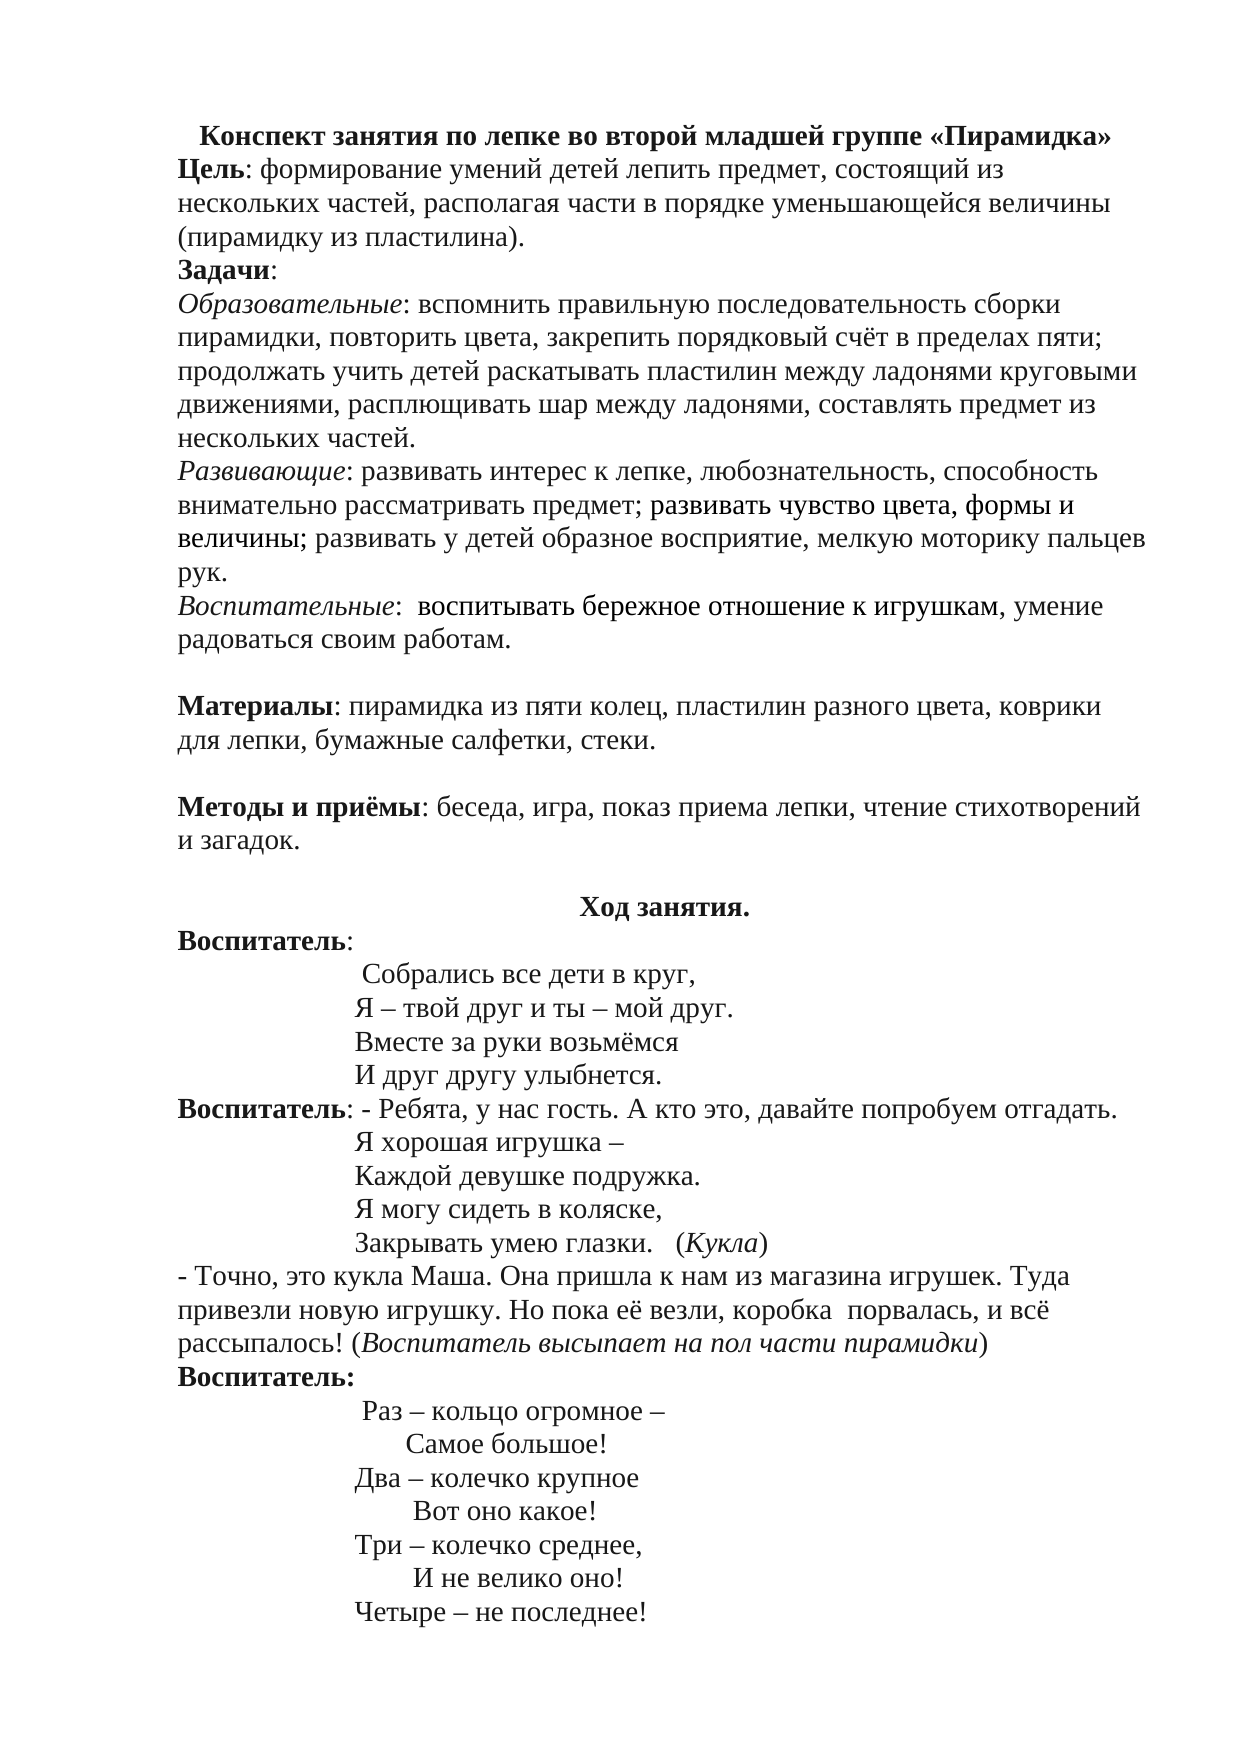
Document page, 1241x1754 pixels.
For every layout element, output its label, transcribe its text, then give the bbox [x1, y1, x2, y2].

text Образовательные: вспомнить правильную последовательность сборки пирамидки, повторить цвета, закрепить порядковый счёт в пределах пяти; продолжать учить детей раскатывать пластилин между ладонями круговыми движениями, расплющивать шар между ладонями, составлять предмет из нескольких частей. [177, 286, 1152, 453]
text Задачи: [177, 252, 1152, 286]
text Методы и приёмы: беседа, игра, показ приема лепки, чтение стихотворений и загадок. [177, 789, 1152, 856]
text И друг другу улыбнется. [354, 1057, 1152, 1091]
text Я – твой друг и ты – мой друг. [354, 990, 1152, 1024]
text Материалы: пирамидка из пяти колец, пластилин разного цвета, коврики для лепки, бумажные салфетки, стеки. [177, 688, 1152, 755]
text Я хорошая игрушка – [354, 1124, 1152, 1158]
text Развивающие: развивать интерес к лепке, любознательность, способность внимательно рассматривать предмет; развивать чувство цвета, формы и величины; развивать у детей образное восприятие, мелкую моторику пальцев рук. [177, 453, 1152, 588]
text Самое большое! [354, 1426, 1152, 1460]
text И не велико оно! [354, 1560, 1152, 1594]
text Закрывать умею глазки. (Кукла) [354, 1225, 1152, 1258]
text Воспитатель: [177, 1359, 1152, 1393]
text Цель: формирование умений детей лепить предмет, состоящий из нескольких частей, располагая части в порядке уменьшающейся величины (пирамидку из пластилина). [177, 152, 1152, 252]
text Вместе за руки возьмёмся [354, 1024, 1152, 1057]
text Четыре – не последнее! [354, 1594, 1152, 1627]
text Каждой девушке подружка. [354, 1158, 1152, 1191]
text Собрались все дети в круг, [354, 957, 1152, 990]
text Я могу сидеть в коляске, [354, 1191, 1152, 1225]
text Воспитатель: [177, 923, 1152, 957]
text Три – колечко среднее, [354, 1527, 1152, 1560]
text Вот оно какое! [354, 1493, 1152, 1527]
text Конспект занятия по лепке во второй младшей группе «Пирамидка» [177, 118, 1152, 152]
text Раз – кольцо огромное – [354, 1393, 1152, 1426]
text Два – колечко крупное [354, 1460, 1152, 1493]
text Ход занятия. [177, 889, 1152, 923]
text - Точно, это кукла Маша. Она пришла к нам из магазина игрушек. Туда привезли новую игрушку. Но пока её везли, коробка порвалась, и всё рассыпалось! (Воспитатель высыпает на пол части пирамидки) [177, 1258, 1152, 1359]
text Воспитатель: - Ребята, у нас гость. А кто это, давайте попробуем отгадать. [177, 1091, 1152, 1124]
text Воспитательные: воспитывать бережное отношение к игрушкам, умение радоваться своим работам. [177, 588, 1152, 655]
